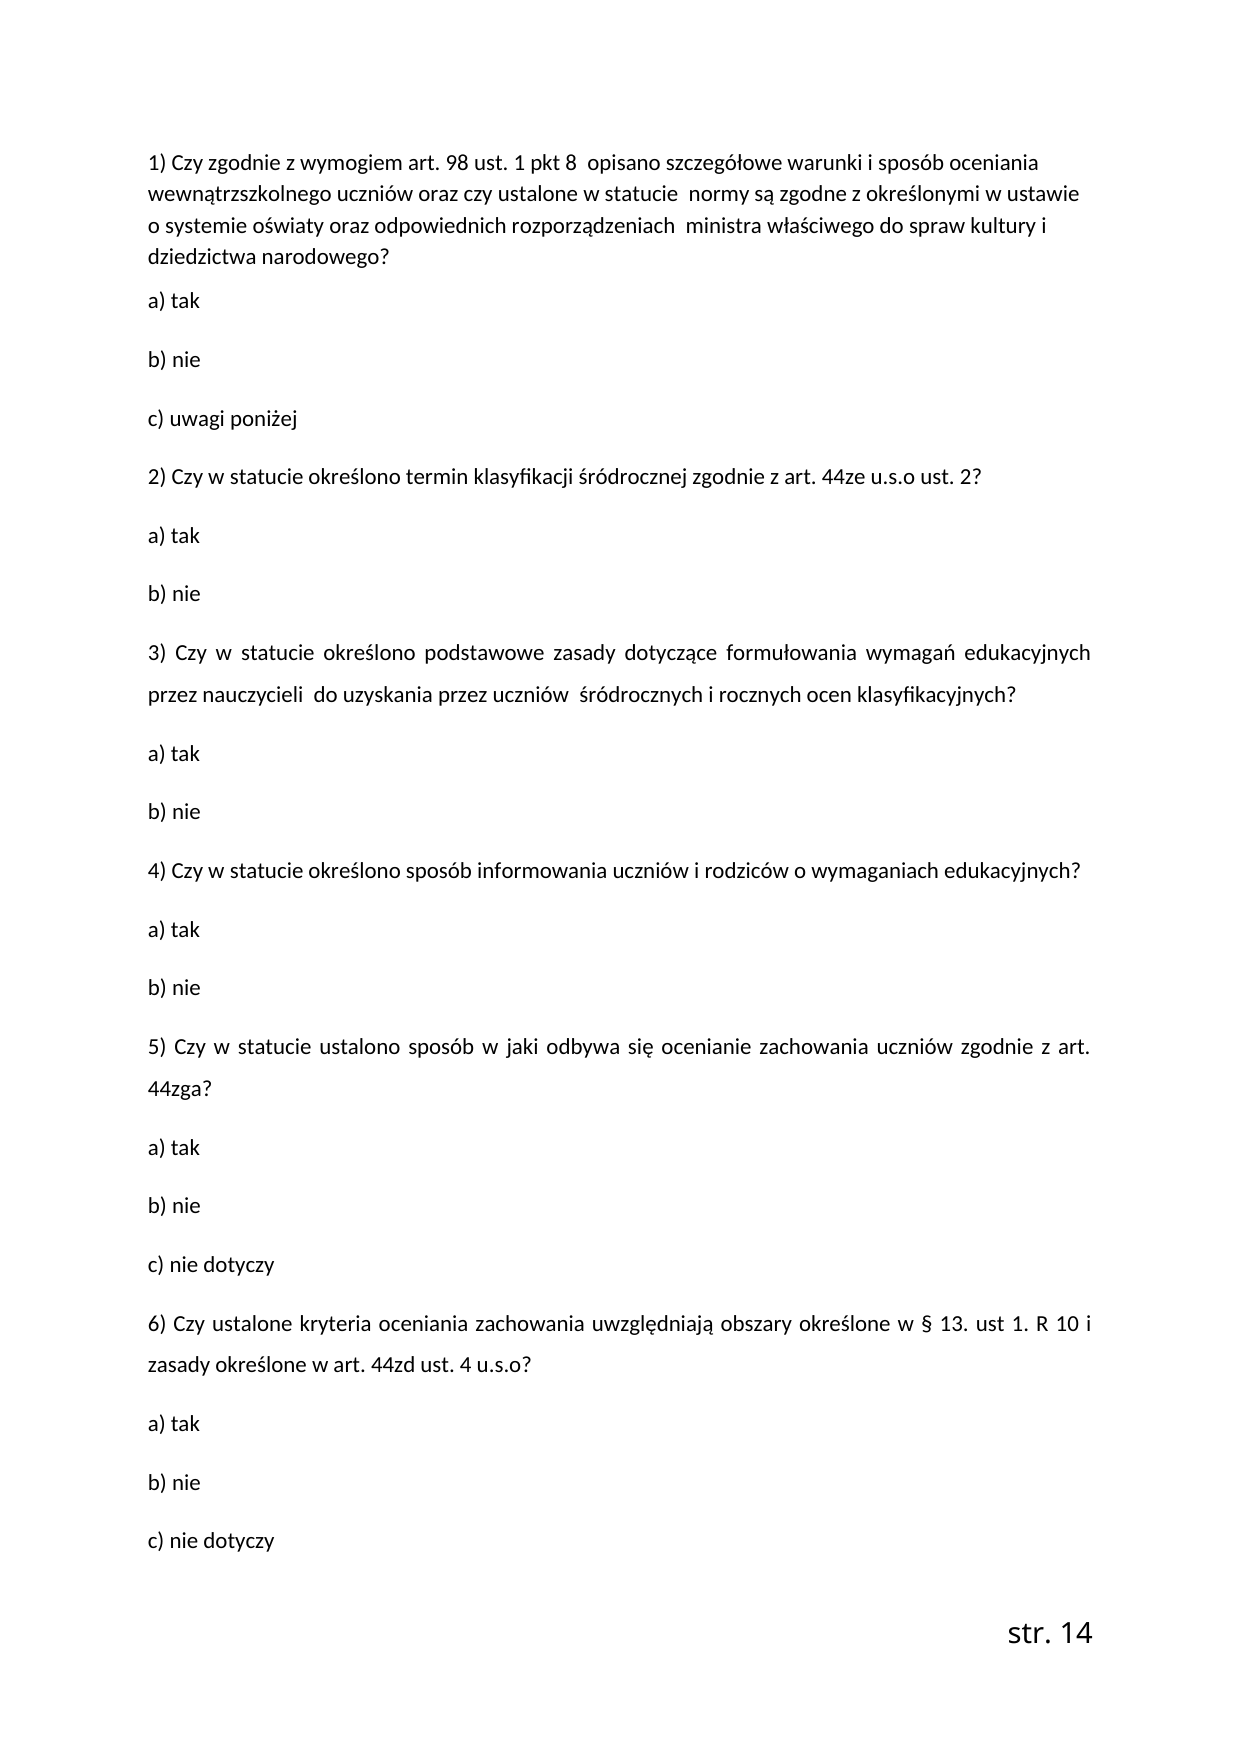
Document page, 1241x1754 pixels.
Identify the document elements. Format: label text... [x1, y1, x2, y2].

text a) tak [148, 915, 1093, 943]
text 3) Czy w statucie określono podstawowe zasady dotyczące formułowania wymagań edukacyjnych przez nauczycieli do uzyskania przez uczniów śródrocznych i rocznych ocen klasyfikacyjnych? [148, 638, 1093, 708]
text a) tak [148, 1133, 1093, 1161]
text b) nie [148, 797, 1093, 826]
text a) tak [148, 521, 1093, 549]
text c) nie dotyczy [148, 1527, 1093, 1554]
text a) tak [148, 1409, 1093, 1437]
text a) tak [148, 739, 1093, 767]
text 5) Czy w statucie ustalono sposób w jaki odbywa się ocenianie zachowania uczniów zgodnie z art. 44zga? [148, 1032, 1093, 1102]
text 4) Czy w statucie określono sposób informowania uczniów i rodziców o wymaganiach edukacyjnych? [148, 856, 1093, 884]
text 1) Czy zgodnie z wymogiem art. 98 ust. 1 pkt 8 opisano szczegółowe warunki i sposób oceniania wewnątrzszkolnego uczniów oraz czy ustalone w statucie normy są zgodne z określonymi w ustawie o systemie oświaty oraz odpowiednich rozporządzeniach ministra właściwego do spraw kultury i dziedzictwa narodowego? [148, 148, 1093, 270]
text 2) Czy w statucie określono termin klasyfikacji śródrocznej zgodnie z art. 44ze u.s.o ust. 2? [148, 462, 1093, 490]
text b) nie [148, 973, 1093, 1001]
text 6) Czy ustalone kryteria oceniania zachowania uwzględniają obszary określone w § 13. ust 1. R 10 i zasady określone w art. 44zd ust. 4 u.s.o? [148, 1309, 1093, 1379]
text c) nie dotyczy [148, 1250, 1093, 1278]
text b) nie [148, 1191, 1093, 1219]
text a) tak [148, 286, 1093, 314]
text c) uwagi poniżej [148, 404, 1093, 432]
text b) nie [148, 1468, 1093, 1496]
text b) nie [148, 345, 1093, 373]
text b) nie [148, 579, 1093, 608]
